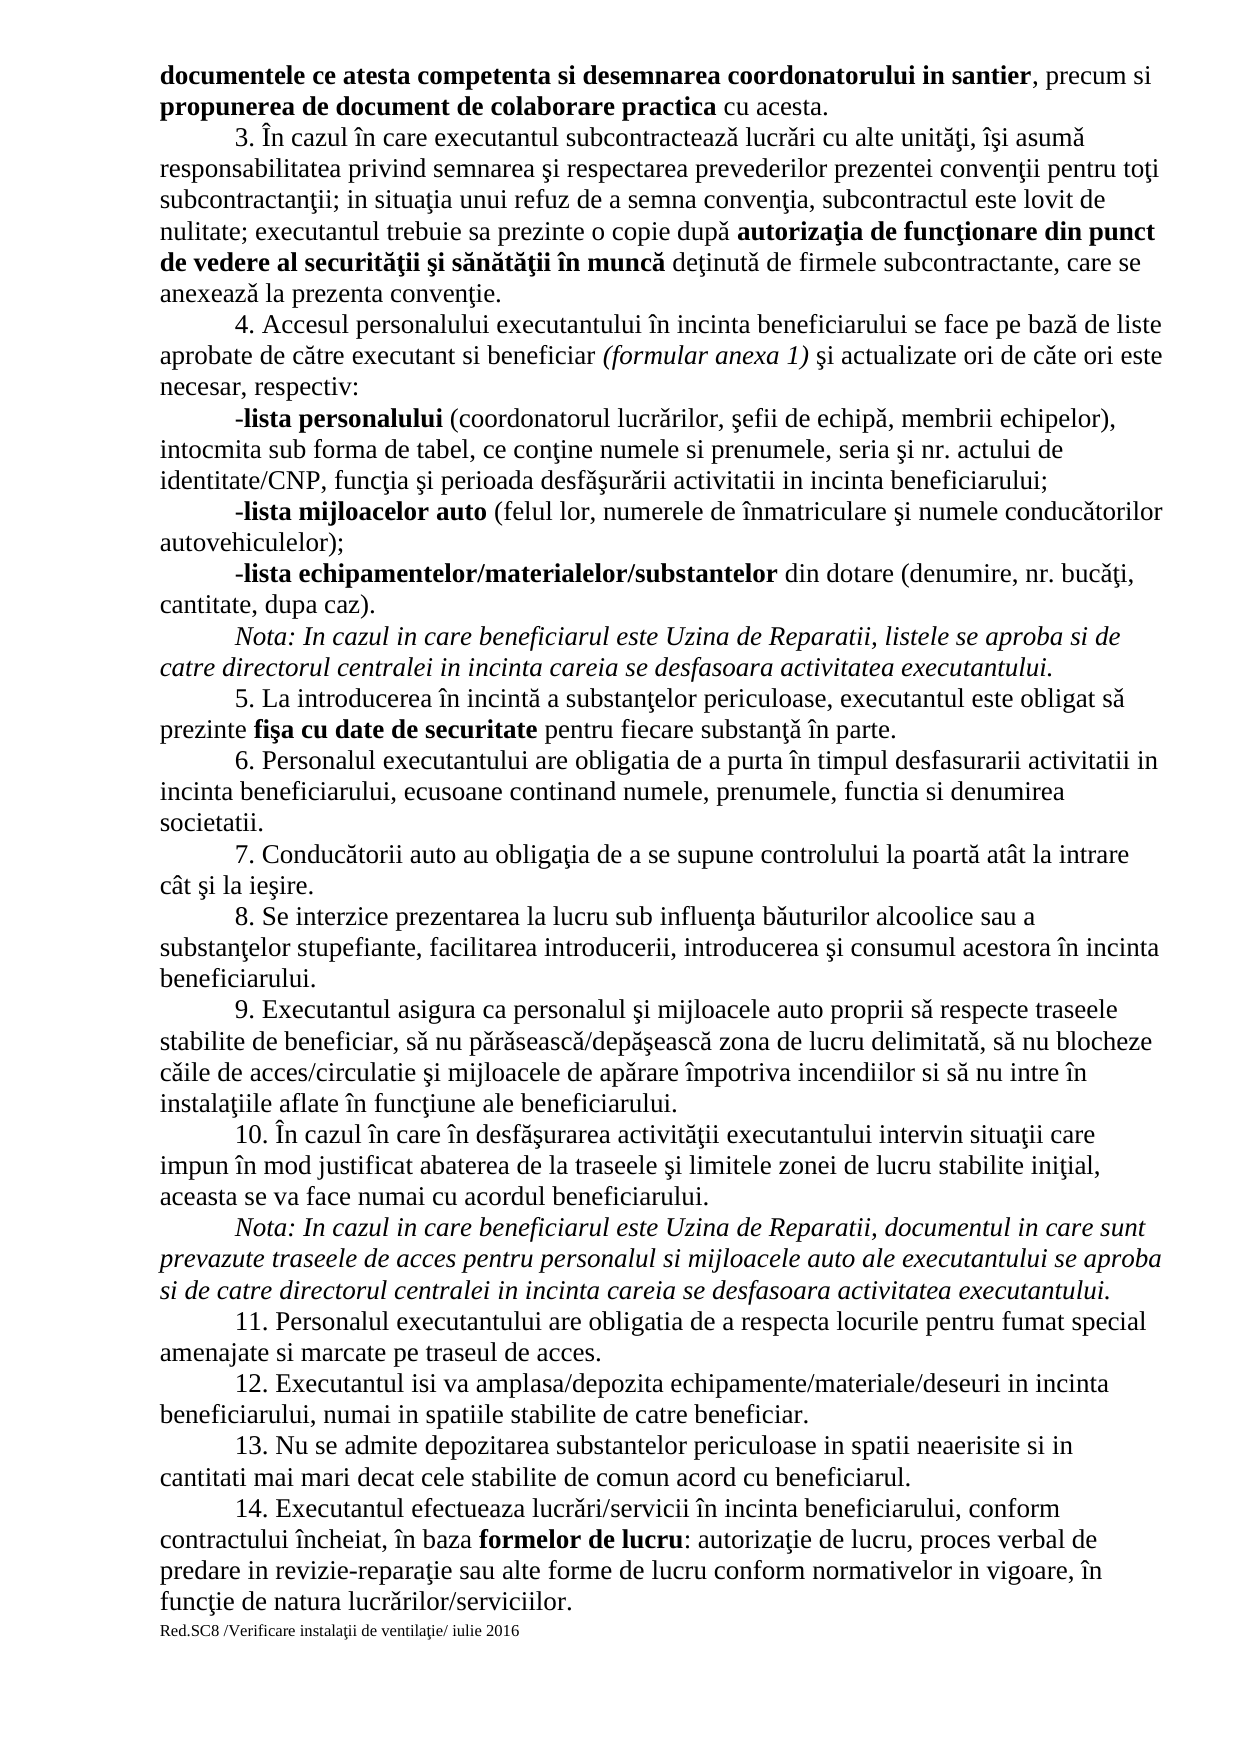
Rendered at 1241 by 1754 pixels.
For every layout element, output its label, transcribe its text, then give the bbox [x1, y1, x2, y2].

text 9. Executantul asigura ca personalul şi mijloacele auto proprii sǎ respecte traseele stabilite de beneficiar, sǎ nu pǎrǎseascǎ/depăşească zona de lucru delimitatǎ, să nu blocheze cǎile de acces/circulatie şi mijloacele de apǎrare împotriva incendiilor si să nu intre în instalaţiile aflate în funcţiune ale beneficiarului. [159, 993, 1163, 1118]
text 10. În cazul în care în desfăşurarea activităţii executantului intervin situaţii care impun în mod justificat abaterea de la traseele şi limitele zonei de lucru stabilite iniţial, aceasta se va face numai cu acordul beneficiarului. [159, 1118, 1163, 1211]
text Nota: In cazul in care beneficiarul este Uzina de Reparatii, documentul in care sunt prevazute traseele de acces pentru personalul si mijloacele auto ale executantului se aproba si de catre directorul centralei in incinta careia se desfasoara activitatea executantului. [159, 1211, 1163, 1305]
text -lista personalului (coordonatorul lucrǎrilor, şefii de echipǎ, membrii echipelor), intocmita sub forma de tabel, ce conţine numele si prenumele, seria şi nr. actului de identitate/CNP, funcţia şi perioada desfǎşurǎrii activitatii in incinta beneficiarului; [159, 402, 1163, 495]
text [159, 59, 1163, 121]
text 8. Se interzice prezentarea la lucru sub influenţa bǎuturilor alcoolice sau a substanţelor stupefiante, facilitarea introducerii, introducerea şi consumul acestora în incinta beneficiarului. [159, 900, 1163, 993]
text 14. Executantul efectueaza lucrǎri/servicii în incinta beneficiarului, conform contractului încheiat, în baza formelor de lucru: autorizaţie de lucru, proces verbal de predare in revizie-reparaţie sau alte forme de lucru conform normativelor in vigoare, în funcţie de natura lucrǎrilor/serviciilor. [159, 1492, 1163, 1616]
text 7. Conducătorii auto au obligaţia de a se supune controlului la poartă atât la intrare cât şi la ieşire. [159, 838, 1163, 900]
text Nota: In cazul in care beneficiarul este Uzina de Reparatii, listele se aproba si de catre directorul centralei in incinta careia se desfasoara activitatea executantului. [159, 620, 1163, 682]
text 6. Personalul executantului are obligatia de a purta în timpul desfasurarii activitatii in incinta beneficiarului, ecusoane continand numele, prenumele, functia si denumirea societatii. [159, 744, 1163, 838]
text 4. Accesul personalului executantului în incinta beneficiarului se face pe bază de liste aprobate de către executant si beneficiar (formular anexa 1) şi actualizate ori de cǎte ori este necesar, respectiv: [159, 308, 1163, 402]
text 5. La introducerea în incintă a substanţelor periculoase, executantul este obligat sǎ prezinte fişa cu date de securitate pentru fiecare substanţǎ în parte. [159, 682, 1163, 744]
text 13. Nu se admite depozitarea substantelor periculoase in spatii neaerisite si in cantitati mai mari decat cele stabilite de comun acord cu beneficiarul. [159, 1429, 1163, 1492]
text 11. Personalul executantului are obligatia de a respecta locurile pentru fumat special amenajate si marcate pe traseul de acces. [159, 1305, 1163, 1367]
text -lista echipamentelor/materialelor/substantelor din dotare (denumire, nr. bucǎţi, cantitate, dupa caz). [159, 557, 1163, 620]
text 12. Executantul isi va amplasa/depozita echipamente/materiale/deseuri in incinta beneficiarului, numai in spatiile stabilite de catre beneficiar. [159, 1367, 1163, 1429]
text -lista mijloacelor auto (felul lor, numerele de înmatriculare şi numele conducǎtorilor autovehiculelor); [159, 495, 1163, 557]
text 3. În cazul în care executantul subcontracteazǎ lucrǎri cu alte unităţi, îşi asumǎ responsabilitatea privind semnarea şi respectarea prevederilor prezentei convenţii pentru toţi subcontractanţii; in situaţia unui refuz de a semna convenţia, subcontractul este lovit de nulitate; executantul trebuie sa prezinte o copie dupǎ autorizaţia de funcţionare din punct de vedere al securităţii şi sănătăţii în muncă deţinutǎ de firmele subcontractante, care se anexeazǎ la prezenta convenţie. [159, 121, 1163, 308]
